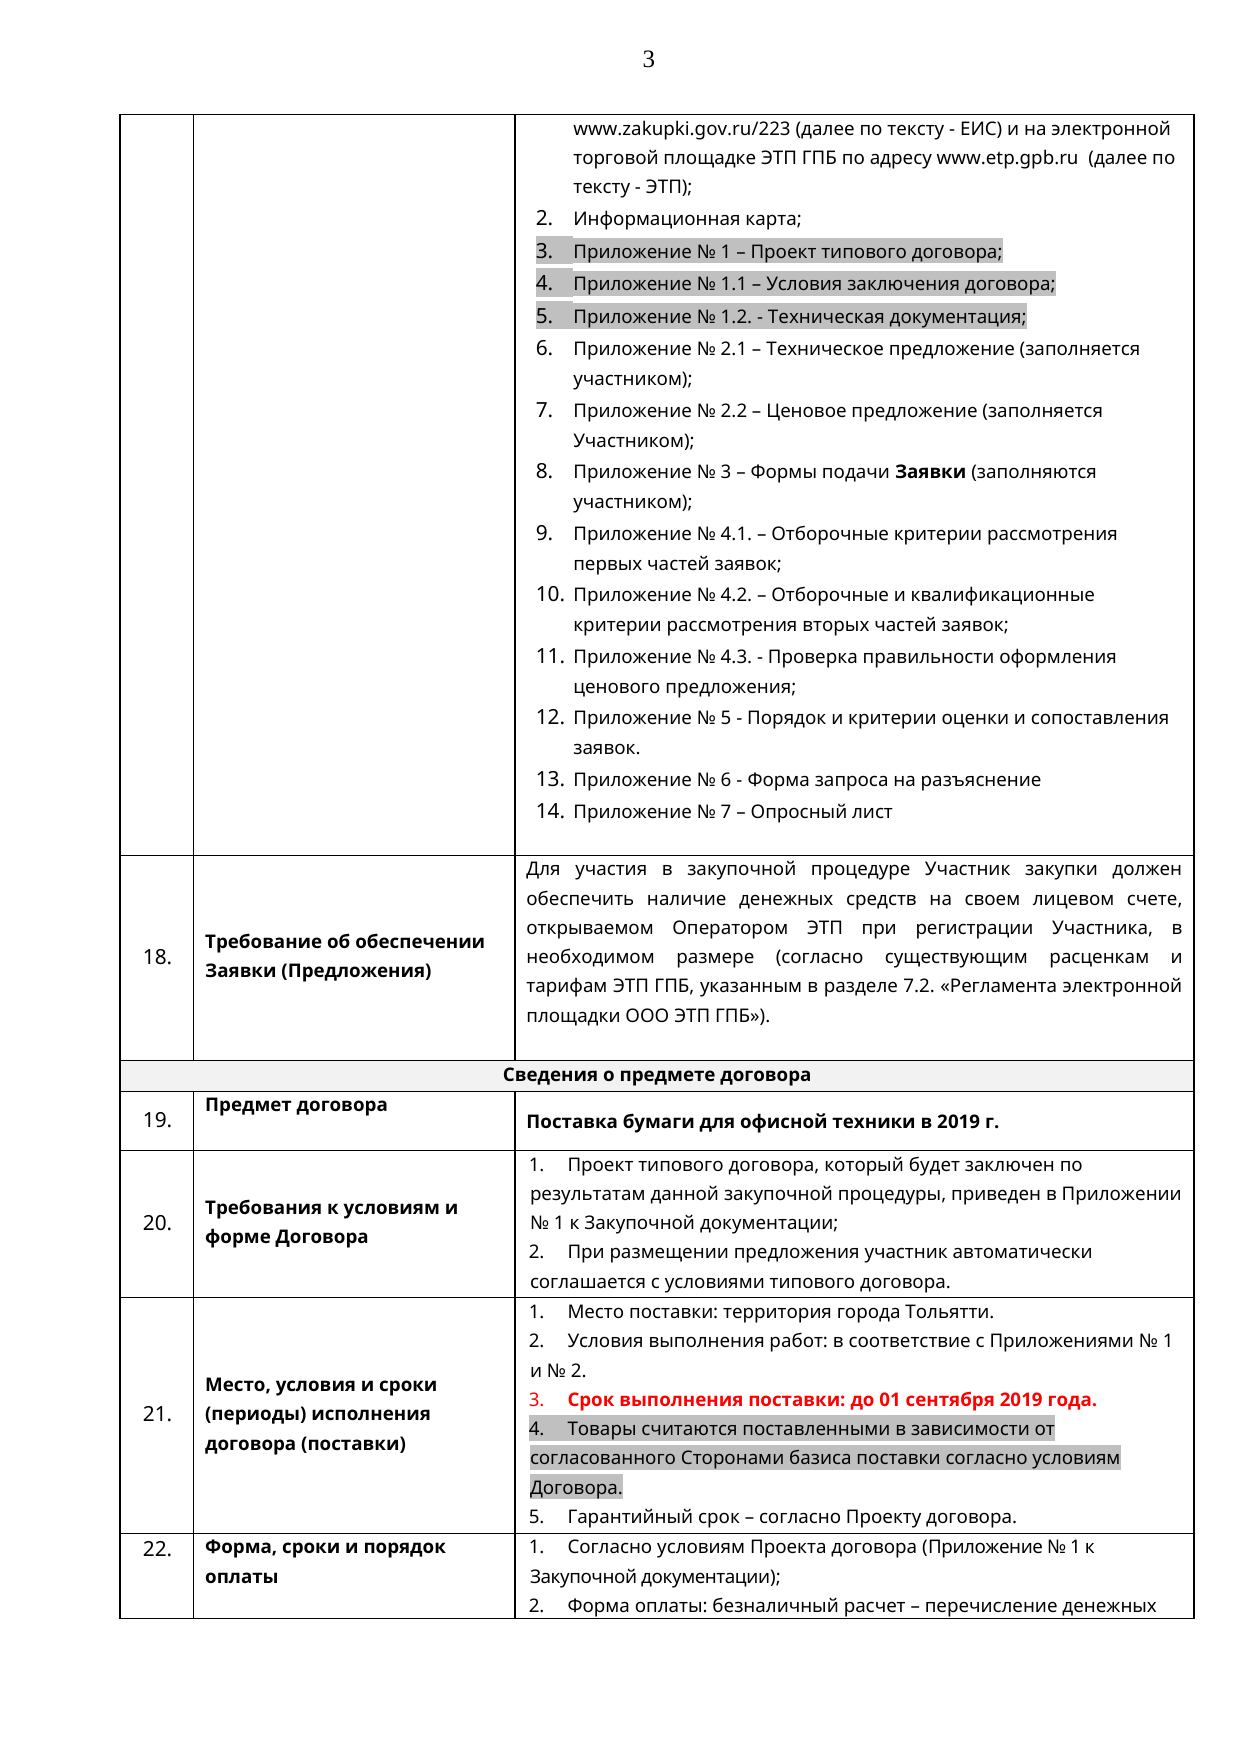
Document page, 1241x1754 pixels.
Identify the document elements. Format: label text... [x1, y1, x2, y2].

table_cell [121, 1092, 193, 1150]
table_cell [121, 115, 193, 854]
table_cell Требования к условиям и форме Договора [194, 1151, 514, 1297]
table_cell Место поставки: территория города Тольятти. Условия выполнения работ: в соответствие с Приложениями № 1 и № 2. Срок выполнения поставки: до 01 сентября 2019 года. Товары считаются поставленными в зависимости от согласованного Сторонами базиса поставки согласно условиям Договора. Гарантийный срок – согласно Проекту договора. [516, 1298, 1193, 1533]
table_cell Требование об обеспечении Заявки (Предложения) [194, 856, 514, 1060]
table_cell Проект типового договора, который будет заключен по результатам данной закупочной процедуры, приведен в Приложении № 1 к Закупочной документации; При размещении предложения участник автоматически соглашается с условиями типового договора. [516, 1151, 1193, 1297]
table_cell [121, 1298, 193, 1533]
table_cell Поставка бумаги для офисной техники в 2019 г. [516, 1092, 1193, 1150]
table_cell [121, 1151, 193, 1297]
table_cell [194, 1534, 514, 1618]
table_cell Сведения о предмете договора [121, 1061, 1193, 1091]
table_cell Предмет договора [194, 1092, 514, 1150]
table_cell Место, условия и сроки (периоды) исполнения договора (поставки) [194, 1298, 514, 1533]
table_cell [516, 1534, 1193, 1618]
table_cell [121, 1534, 193, 1618]
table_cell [516, 115, 1193, 854]
table_cell [121, 856, 193, 1060]
table_cell Для участия в закупочной процедуре Участник закупки должен обеспечить наличие денежных средств на своем лицевом счете, открываемом Оператором ЭТП при регистрации Участника, в необходимом размере (согласно существующим расценкам и тарифам ЭТП ГПБ, указанным в разделе 7.2. «Регламента электронной площадки ООО ЭТП ГПБ»). [516, 856, 1193, 1060]
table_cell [194, 115, 514, 854]
